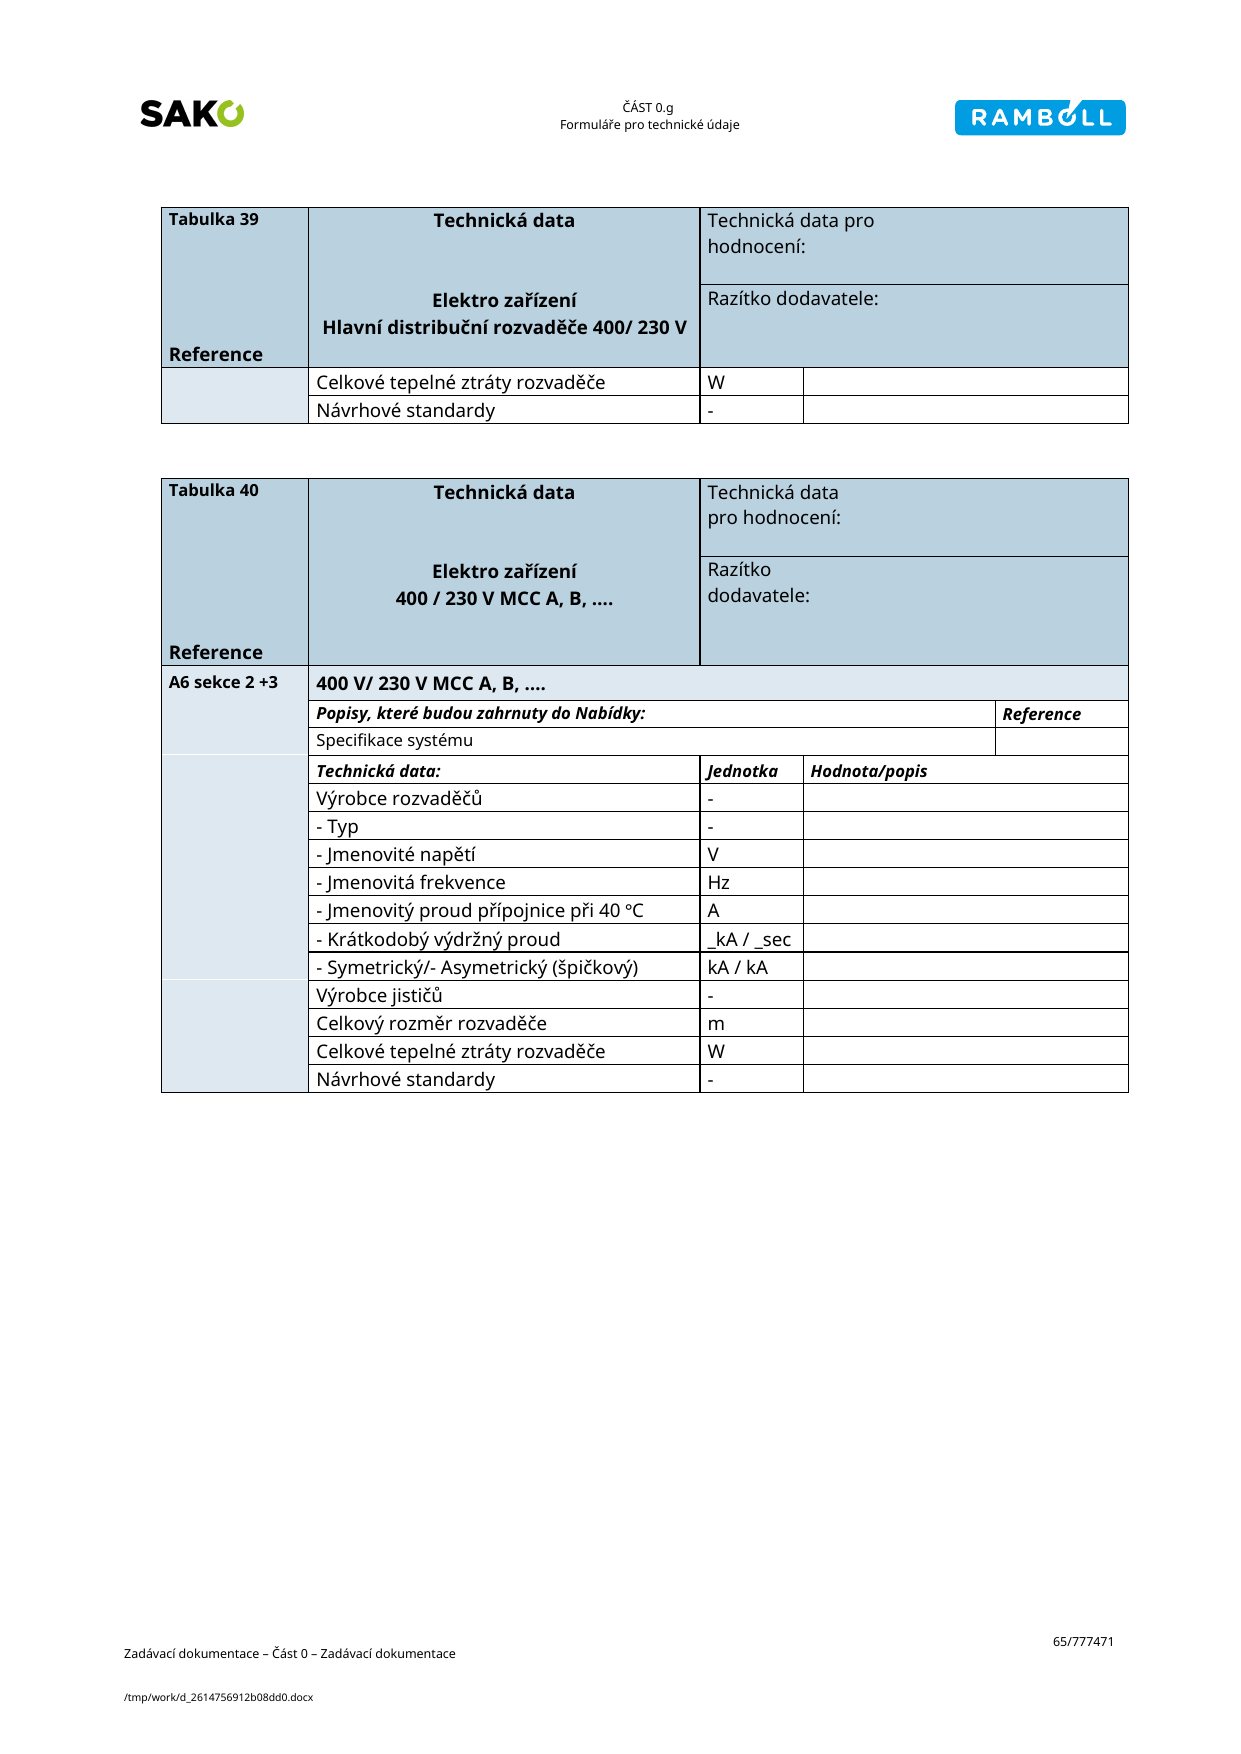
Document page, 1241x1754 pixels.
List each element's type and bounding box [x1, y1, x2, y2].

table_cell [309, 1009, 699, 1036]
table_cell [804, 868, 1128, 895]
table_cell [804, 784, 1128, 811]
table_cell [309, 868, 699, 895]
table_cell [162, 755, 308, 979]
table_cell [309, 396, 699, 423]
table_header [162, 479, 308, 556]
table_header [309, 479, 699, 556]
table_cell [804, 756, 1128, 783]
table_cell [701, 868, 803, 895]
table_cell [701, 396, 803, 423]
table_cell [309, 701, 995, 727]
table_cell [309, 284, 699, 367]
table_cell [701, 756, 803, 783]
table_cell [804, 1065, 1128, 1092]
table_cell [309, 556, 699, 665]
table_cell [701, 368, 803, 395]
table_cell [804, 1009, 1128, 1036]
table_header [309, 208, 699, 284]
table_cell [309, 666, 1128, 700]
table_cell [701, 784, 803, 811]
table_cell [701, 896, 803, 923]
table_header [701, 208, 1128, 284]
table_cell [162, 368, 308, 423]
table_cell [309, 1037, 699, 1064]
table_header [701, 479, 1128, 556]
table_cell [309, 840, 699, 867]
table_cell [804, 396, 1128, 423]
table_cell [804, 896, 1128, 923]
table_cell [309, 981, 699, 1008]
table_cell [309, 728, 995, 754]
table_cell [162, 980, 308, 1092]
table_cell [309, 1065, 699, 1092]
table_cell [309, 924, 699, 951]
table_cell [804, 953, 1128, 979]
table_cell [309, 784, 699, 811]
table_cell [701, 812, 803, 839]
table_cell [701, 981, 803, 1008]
picture [140, 100, 244, 127]
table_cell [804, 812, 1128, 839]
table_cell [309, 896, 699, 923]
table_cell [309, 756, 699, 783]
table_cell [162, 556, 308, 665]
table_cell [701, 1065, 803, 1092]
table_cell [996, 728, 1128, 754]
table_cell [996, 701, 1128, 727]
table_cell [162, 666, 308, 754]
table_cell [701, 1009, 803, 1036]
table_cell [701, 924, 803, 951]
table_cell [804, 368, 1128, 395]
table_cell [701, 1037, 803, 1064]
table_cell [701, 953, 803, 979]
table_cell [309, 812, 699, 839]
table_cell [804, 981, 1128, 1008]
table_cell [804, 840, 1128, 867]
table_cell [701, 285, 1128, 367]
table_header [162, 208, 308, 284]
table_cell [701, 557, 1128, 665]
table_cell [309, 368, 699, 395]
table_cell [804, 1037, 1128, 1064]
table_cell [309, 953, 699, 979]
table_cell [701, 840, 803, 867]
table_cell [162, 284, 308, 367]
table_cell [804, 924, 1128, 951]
